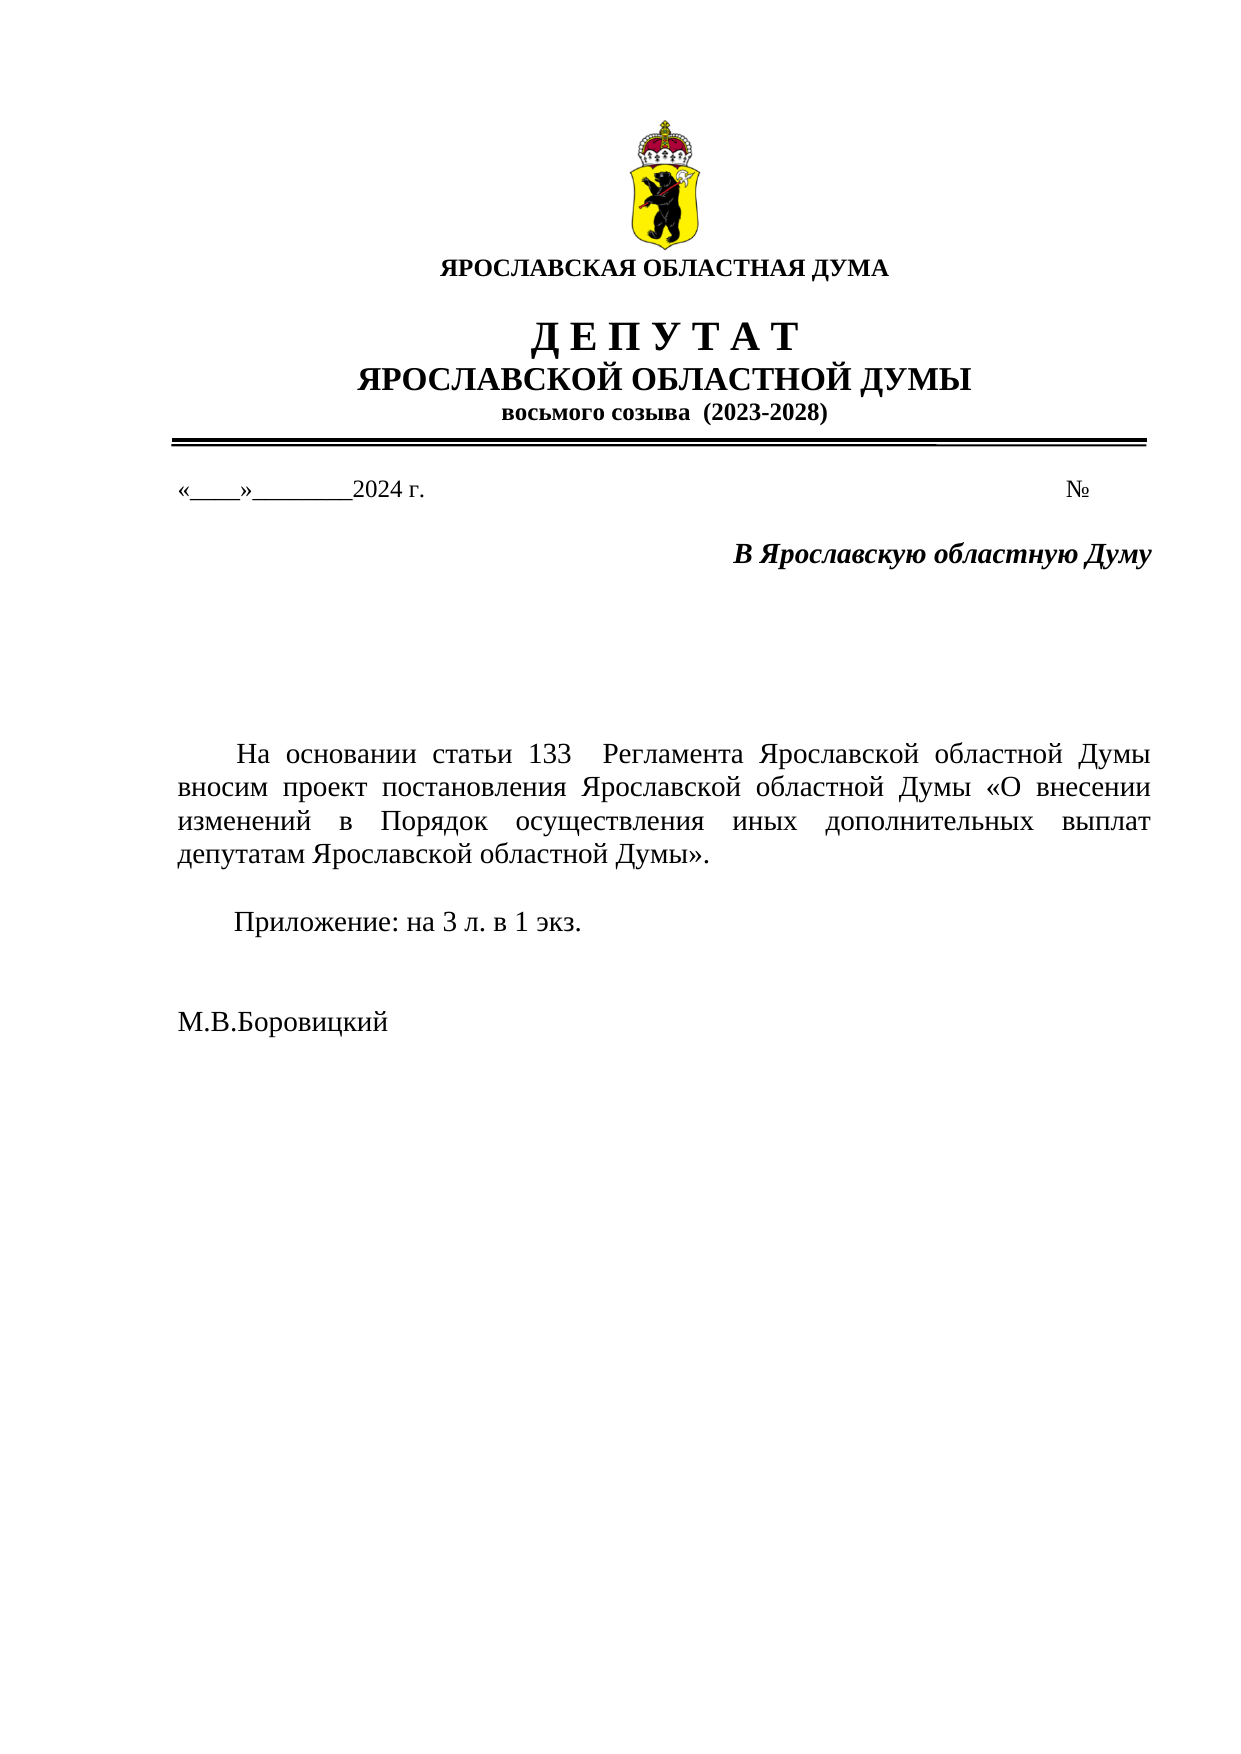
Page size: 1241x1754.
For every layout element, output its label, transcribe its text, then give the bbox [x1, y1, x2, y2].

text Д Е П У Т А Т [177, 311, 1152, 359]
text ЯРОСЛАВСКАЯ ОБЛАСТНАЯ ДУМА [177, 253, 1152, 282]
picture [627, 118, 702, 254]
text На основании статьи 133 Регламента Ярославской областной Думы вносим проект постановления Ярославской областной Думы «О внесении изменений в Порядок осуществления иных дополнительных выплат депутатам Ярославской областной Думы». [177, 736, 1152, 870]
text ЯРОСЛАВСКОЙ ОБЛАСТНОЙ ДУМЫ [177, 359, 1152, 397]
text М.В.Боровицкий [177, 1004, 1152, 1038]
text восьмого созыва (2023-2028) [177, 397, 1152, 426]
text В Ярославскую областную Думу [177, 536, 1152, 570]
text Приложение: на 3 л. в 1 экз. [177, 904, 1152, 937]
text «____»________2024 г. № [177, 474, 1152, 503]
